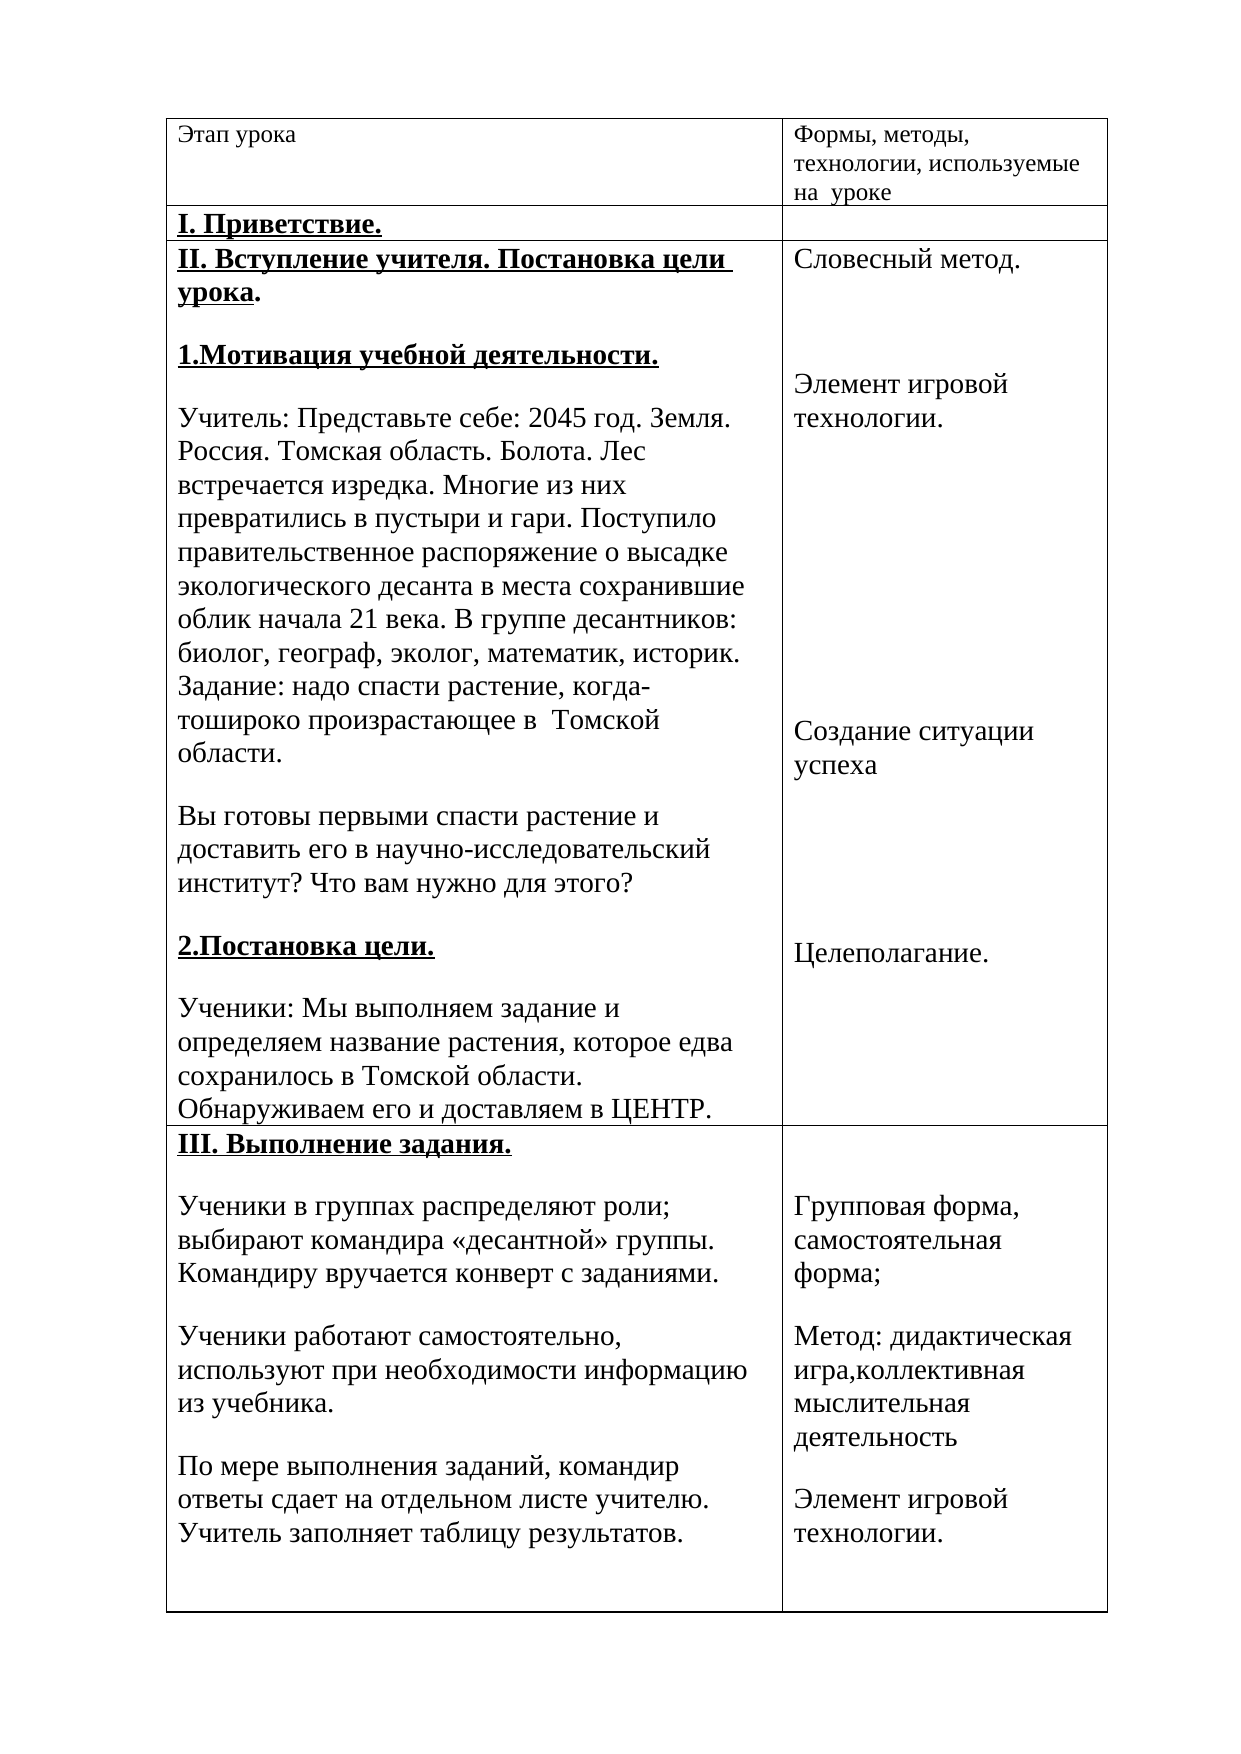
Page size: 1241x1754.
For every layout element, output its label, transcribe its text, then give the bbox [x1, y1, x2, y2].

table_header Этап урока [167, 119, 782, 205]
table_cell Словесный метод. Элемент игровой технологии. Создание ситуации успеха Целеполагание. [783, 241, 1107, 1125]
table_cell [783, 206, 1107, 240]
table_cell Групповая форма, самостоятельная форма; Метод: дидактическая игра,коллективная мыслительная деятельность Элемент игровой технологии. [783, 1126, 1107, 1611]
table_cell I. Приветствие. [167, 206, 782, 240]
table_cell III. Выполнение задания. Ученики в группах распределяют роли; выбирают командира «десантной» группы. Командиру вручается конверт с заданиями. Ученики работают самостоятельно, используют при необходимости информацию из учебника. По мере выполнения заданий, командир ответы сдает на отдельном листе учителю. Учитель заполняет таблицу результатов. [167, 1126, 782, 1611]
table_header Формы, методы, технологии, используемые на уроке [783, 119, 1107, 205]
table_cell II. Вступление учителя. Постановка цели урока. 1.Мотивация учебной деятельности. Учитель: Представьте себе: 2045 год. Земля. Россия. Томская область. Болота. Лес встречается изредка. Многие из них превратились в пустыри и гари. Поступило правительственное распоряжение о высадке экологического десанта в места сохранившие облик начала 21 века. В группе десантников: биолог, географ, эколог, математик, историк. Задание: надо спасти растение, когда-тошироко произрастающее в Томской области. Вы готовы первыми спасти растение и доставить его в научно-исследовательский институт? Что вам нужно для этого? 2.Постановка цели. Ученики: Мы выполняем задание и определяем название растения, которое едва сохранилось в Томской области. Обнаруживаем его и доставляем в ЦЕНТР. [167, 241, 782, 1125]
